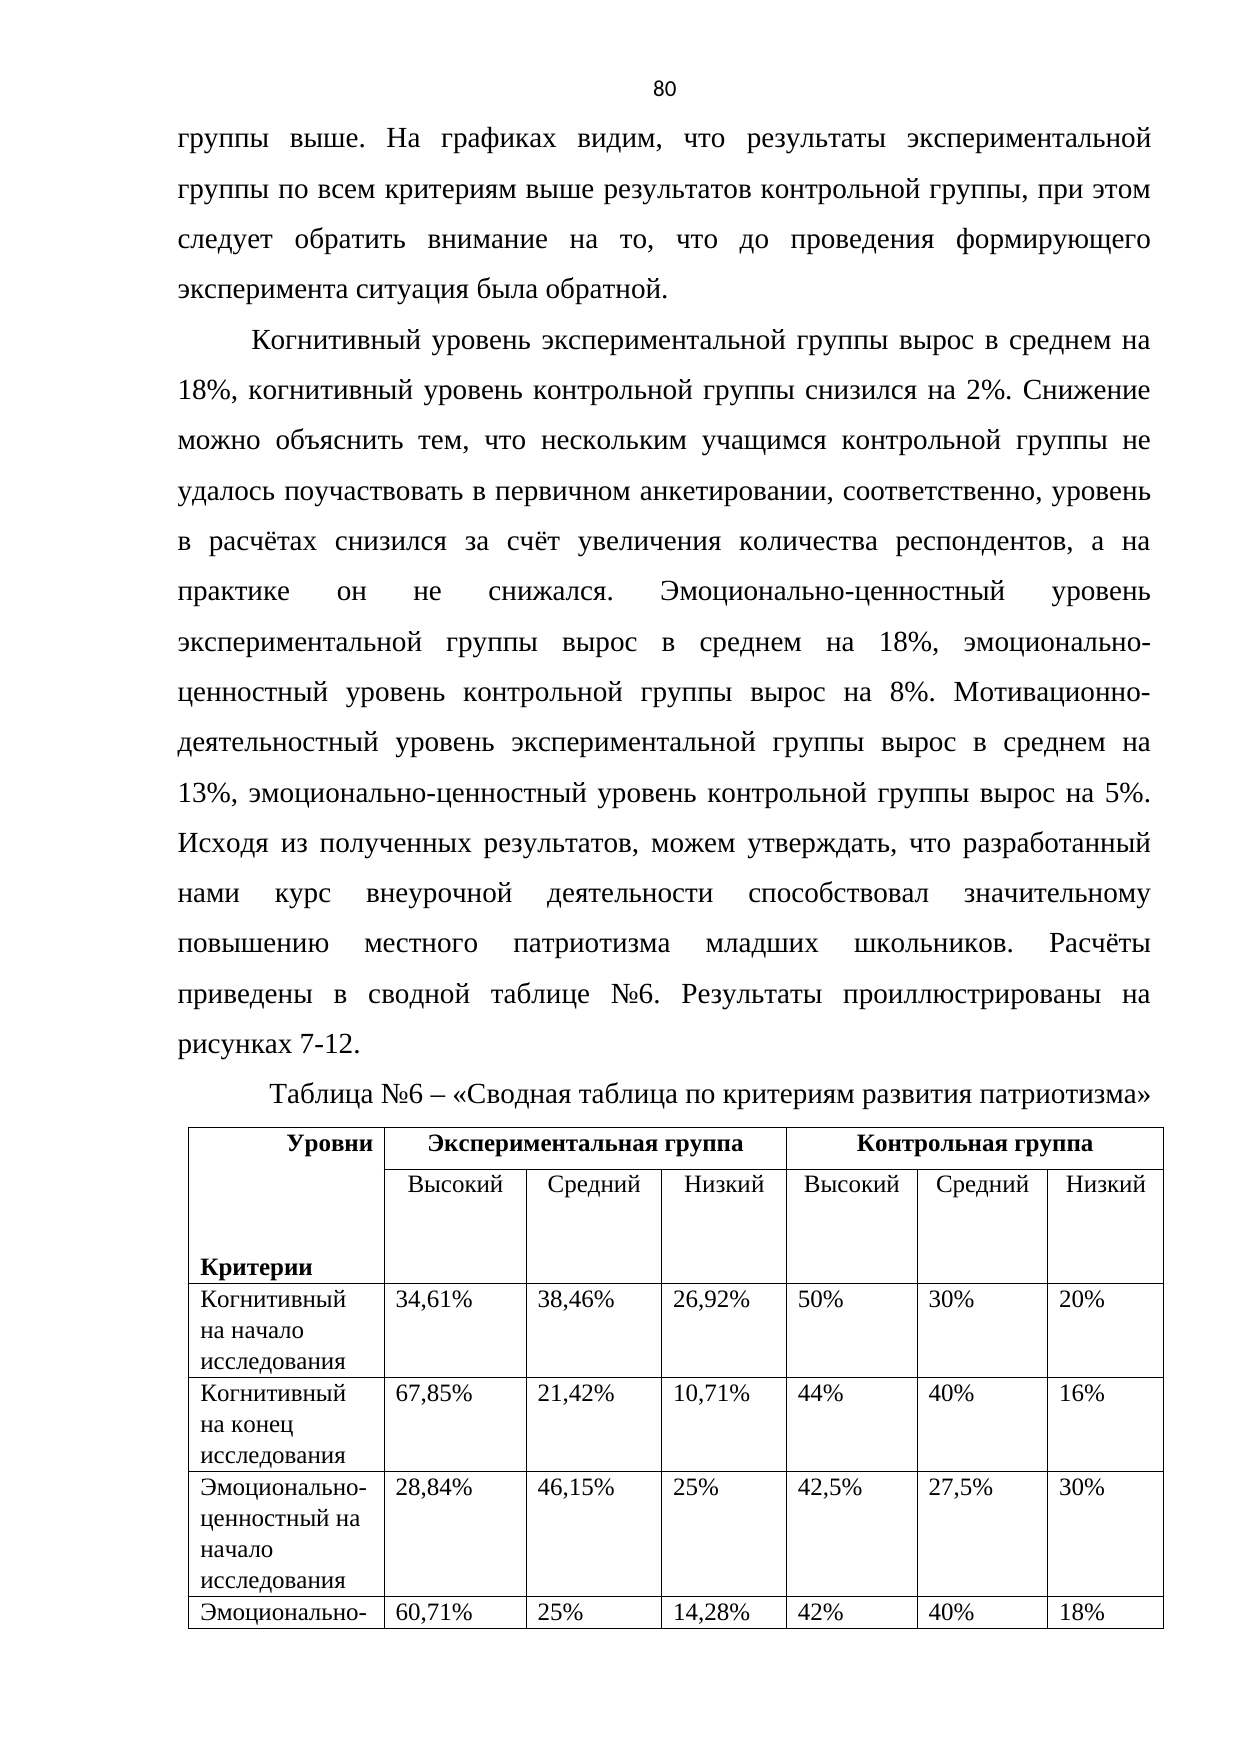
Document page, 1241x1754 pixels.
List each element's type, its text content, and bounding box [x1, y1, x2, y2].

table_header Контрольная группа [787, 1128, 1163, 1168]
table_cell Низкий [1048, 1170, 1163, 1283]
table_header Экспериментальная группа [385, 1128, 786, 1168]
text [177, 121, 1152, 305]
table_cell Высокий [787, 1170, 917, 1283]
table_cell Средний [527, 1170, 661, 1283]
table_cell 30% [918, 1284, 1047, 1377]
table_header Уровни Критерии [189, 1128, 384, 1283]
table_cell 25% [527, 1597, 661, 1628]
table_cell 42% [787, 1597, 917, 1628]
table_cell Когнитивный на начало исследования [189, 1284, 384, 1377]
table_cell 40% [918, 1597, 1047, 1628]
table_cell 44% [787, 1378, 917, 1471]
text Таблица №6 – «Сводная таблица по критериям развития патриотизма» [177, 1077, 1152, 1110]
table_cell 25% [662, 1472, 786, 1596]
table_cell 60,71% [385, 1597, 526, 1628]
table_cell 40% [918, 1378, 1047, 1471]
table_cell 26,92% [662, 1284, 786, 1377]
table_cell Эмоционально-ценностный на начало исследования [189, 1472, 384, 1596]
table_cell 34,61% [385, 1284, 526, 1377]
table_cell 18% [1048, 1597, 1163, 1628]
table_cell Высокий [385, 1170, 526, 1283]
table_cell 38,46% [527, 1284, 661, 1377]
table_cell 27,5% [918, 1472, 1047, 1596]
table_cell 14,28% [662, 1597, 786, 1628]
table_cell Низкий [662, 1170, 786, 1283]
table_cell 30% [1048, 1472, 1163, 1596]
table_cell 10,71% [662, 1378, 786, 1471]
table_cell 28,84% [385, 1472, 526, 1596]
table_cell 16% [1048, 1378, 1163, 1471]
table_cell 21,42% [527, 1378, 661, 1471]
table_cell 46,15% [527, 1472, 661, 1596]
table_cell 67,85% [385, 1378, 526, 1471]
table_cell Средний [918, 1170, 1047, 1283]
table_cell Когнитивный на конец исследования [189, 1378, 384, 1471]
table_cell 20% [1048, 1284, 1163, 1377]
table_cell 50% [787, 1284, 917, 1377]
table_cell 42,5% [787, 1472, 917, 1596]
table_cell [189, 1597, 384, 1628]
text Когнитивный уровень экспериментальной группы вырос в среднем на 18%, когнитивный уровень контрольной группы снизился на 2%. Снижение можно объяснить тем, что нескольким учащимся контрольной группы не удалось поучаствовать в первичном анкетировании, соответственно, уровень в расчётах снизился за счёт увеличения количества респондентов, а на практике он не снижался. Эмоционально-ценностный уровень экспериментальной группы вырос в среднем на 18%, эмоционально-ценностный уровень контрольной группы вырос на 8%. Мотивационно-деятельностный уровень экспериментальной группы вырос в среднем на 13%, эмоционально-ценностный уровень контрольной группы вырос на 5%. Исходя из полученных результатов, можем утверждать, что разработанный нами курс внеурочной деятельности способствовал значительному повышению местного патриотизма младших школьников. Расчёты приведены в сводной таблице №6. Результаты проиллюстрированы на рисунках 7-12. [177, 322, 1152, 1060]
